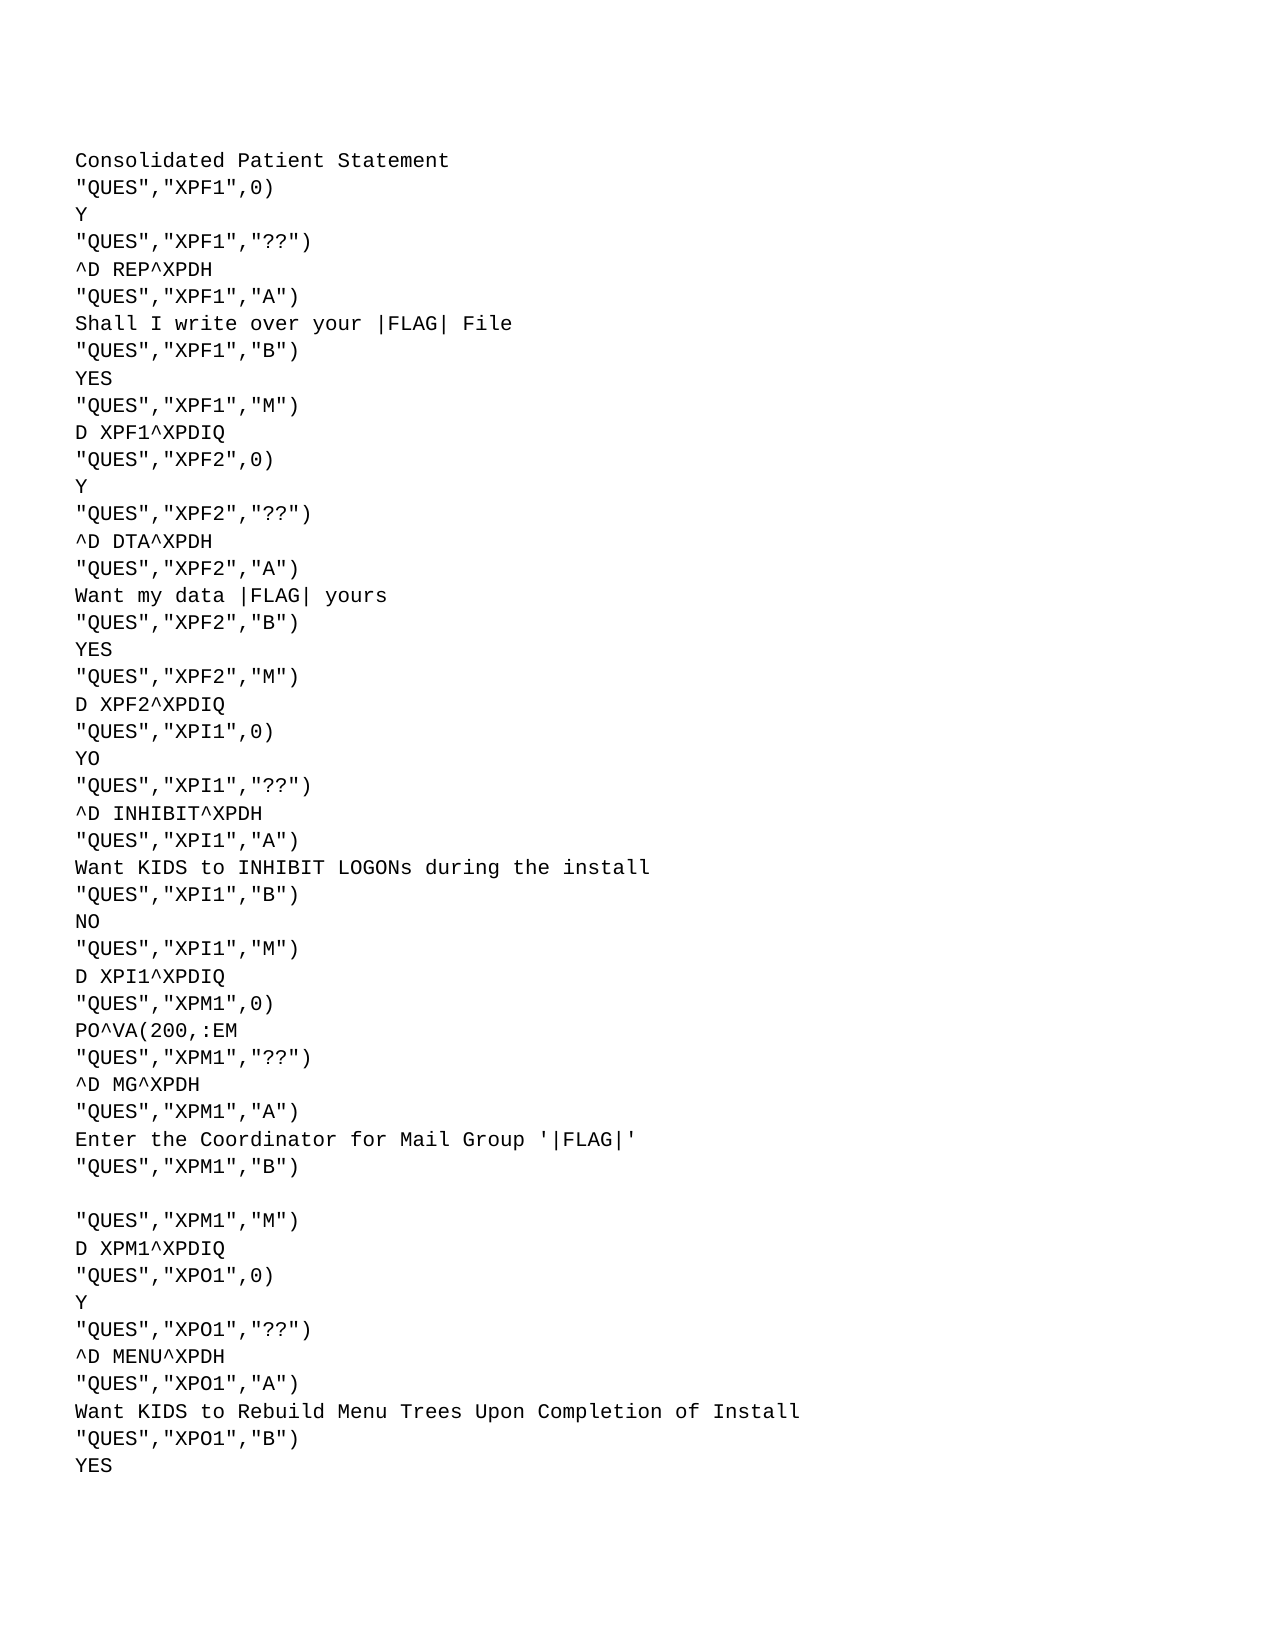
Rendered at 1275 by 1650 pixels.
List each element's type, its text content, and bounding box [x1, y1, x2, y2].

text "QUES","XPO1","A") [75, 1373, 1200, 1397]
text "QUES","XPM1",0) [75, 993, 1200, 1016]
text "QUES","XPO1",0) [75, 1265, 1200, 1288]
text ^D MENU^XPDH [75, 1346, 1200, 1370]
text YES [75, 367, 1200, 391]
text "QUES","XPF2","B") [75, 612, 1200, 636]
text "QUES","XPI1","??") [75, 775, 1200, 799]
text "QUES","XPF1","??") [75, 232, 1200, 255]
text Y [75, 204, 1200, 228]
text Y [75, 1292, 1200, 1316]
text ^D DTA^XPDH [75, 531, 1200, 554]
text "QUES","XPF2",0) [75, 449, 1200, 473]
text Consolidated Patient Statement [75, 150, 1200, 174]
text ^D MG^XPDH [75, 1074, 1200, 1098]
text Y [75, 476, 1200, 500]
text "QUES","XPF2","M") [75, 667, 1200, 690]
text "QUES","XPM1","M") [75, 1210, 1200, 1234]
text "QUES","XPI1",0) [75, 721, 1200, 744]
text "QUES","XPF1","A") [75, 286, 1200, 309]
text YES [75, 1455, 1200, 1479]
text D XPF1^XPDIQ [75, 422, 1200, 446]
text "QUES","XPO1","??") [75, 1319, 1200, 1343]
text YES [75, 639, 1200, 663]
text "QUES","XPF2","A") [75, 558, 1200, 581]
text "QUES","XPI1","B") [75, 884, 1200, 908]
text "QUES","XPF1",0) [75, 177, 1200, 201]
text D XPM1^XPDIQ [75, 1237, 1200, 1261]
text "QUES","XPF2","??") [75, 503, 1200, 527]
text D XPI1^XPDIQ [75, 966, 1200, 989]
text "QUES","XPM1","B") [75, 1156, 1200, 1179]
text D XPF2^XPDIQ [75, 694, 1200, 717]
text "QUES","XPF1","M") [75, 395, 1200, 418]
text Want KIDS to Rebuild Menu Trees Upon Completion of Install [75, 1401, 1200, 1424]
text "QUES","XPO1","B") [75, 1428, 1200, 1451]
text "QUES","XPM1","A") [75, 1102, 1200, 1125]
text YO [75, 748, 1200, 772]
text "QUES","XPI1","M") [75, 938, 1200, 962]
text "QUES","XPM1","??") [75, 1047, 1200, 1071]
text "QUES","XPI1","A") [75, 830, 1200, 853]
text "QUES","XPF1","B") [75, 340, 1200, 364]
text NO [75, 911, 1200, 935]
text Want my data |FLAG| yours [75, 585, 1200, 609]
text Want KIDS to INHIBIT LOGONs during the install [75, 857, 1200, 881]
text ^D REP^XPDH [75, 259, 1200, 282]
text Shall I write over your |FLAG| File [75, 313, 1200, 337]
text ^D INHIBIT^XPDH [75, 802, 1200, 826]
text Enter the Coordinator for Mail Group '|FLAG|' [75, 1129, 1200, 1152]
text PO^VA(200,:EM [75, 1020, 1200, 1044]
